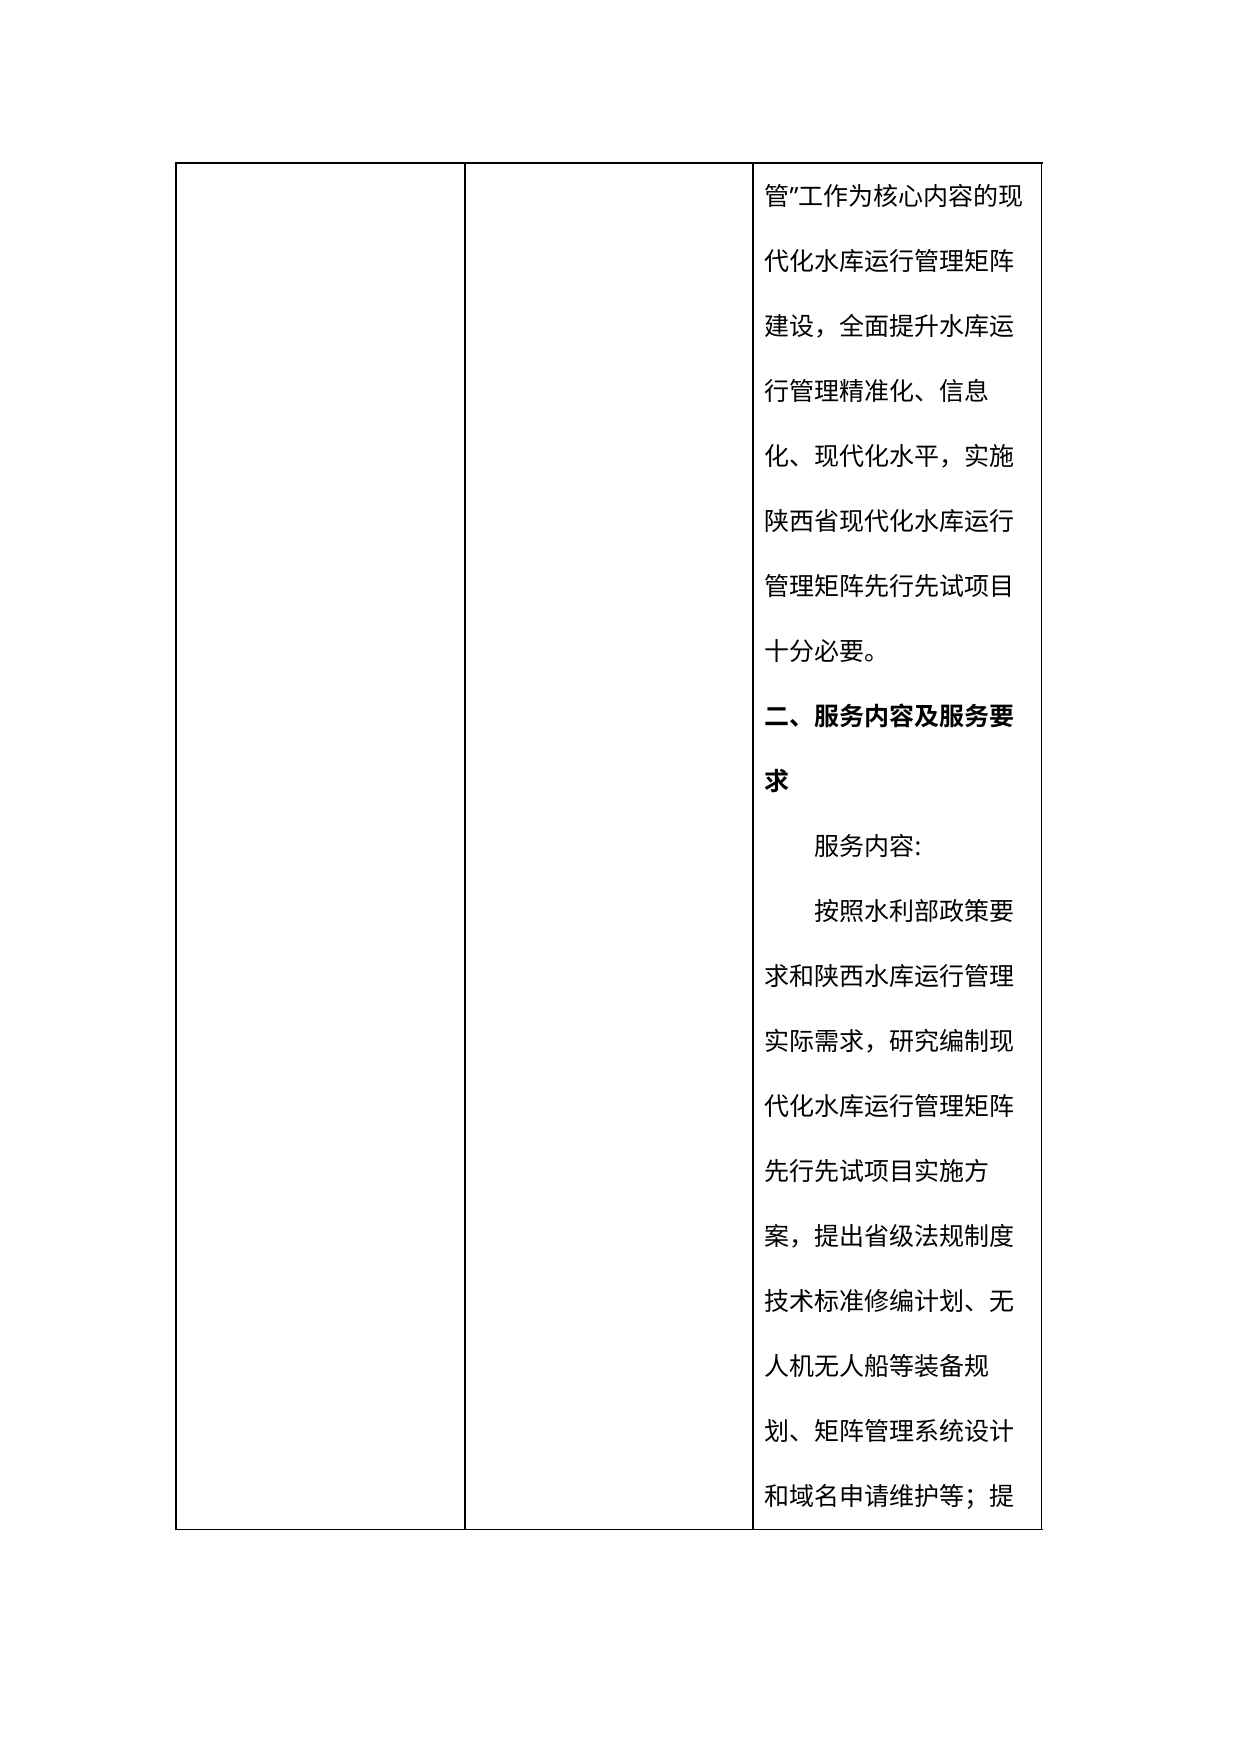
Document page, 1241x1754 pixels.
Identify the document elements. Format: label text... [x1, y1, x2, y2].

table_cell 1 [177, 164, 464, 1528]
table_cell [466, 164, 752, 1528]
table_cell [754, 164, 1041, 1528]
